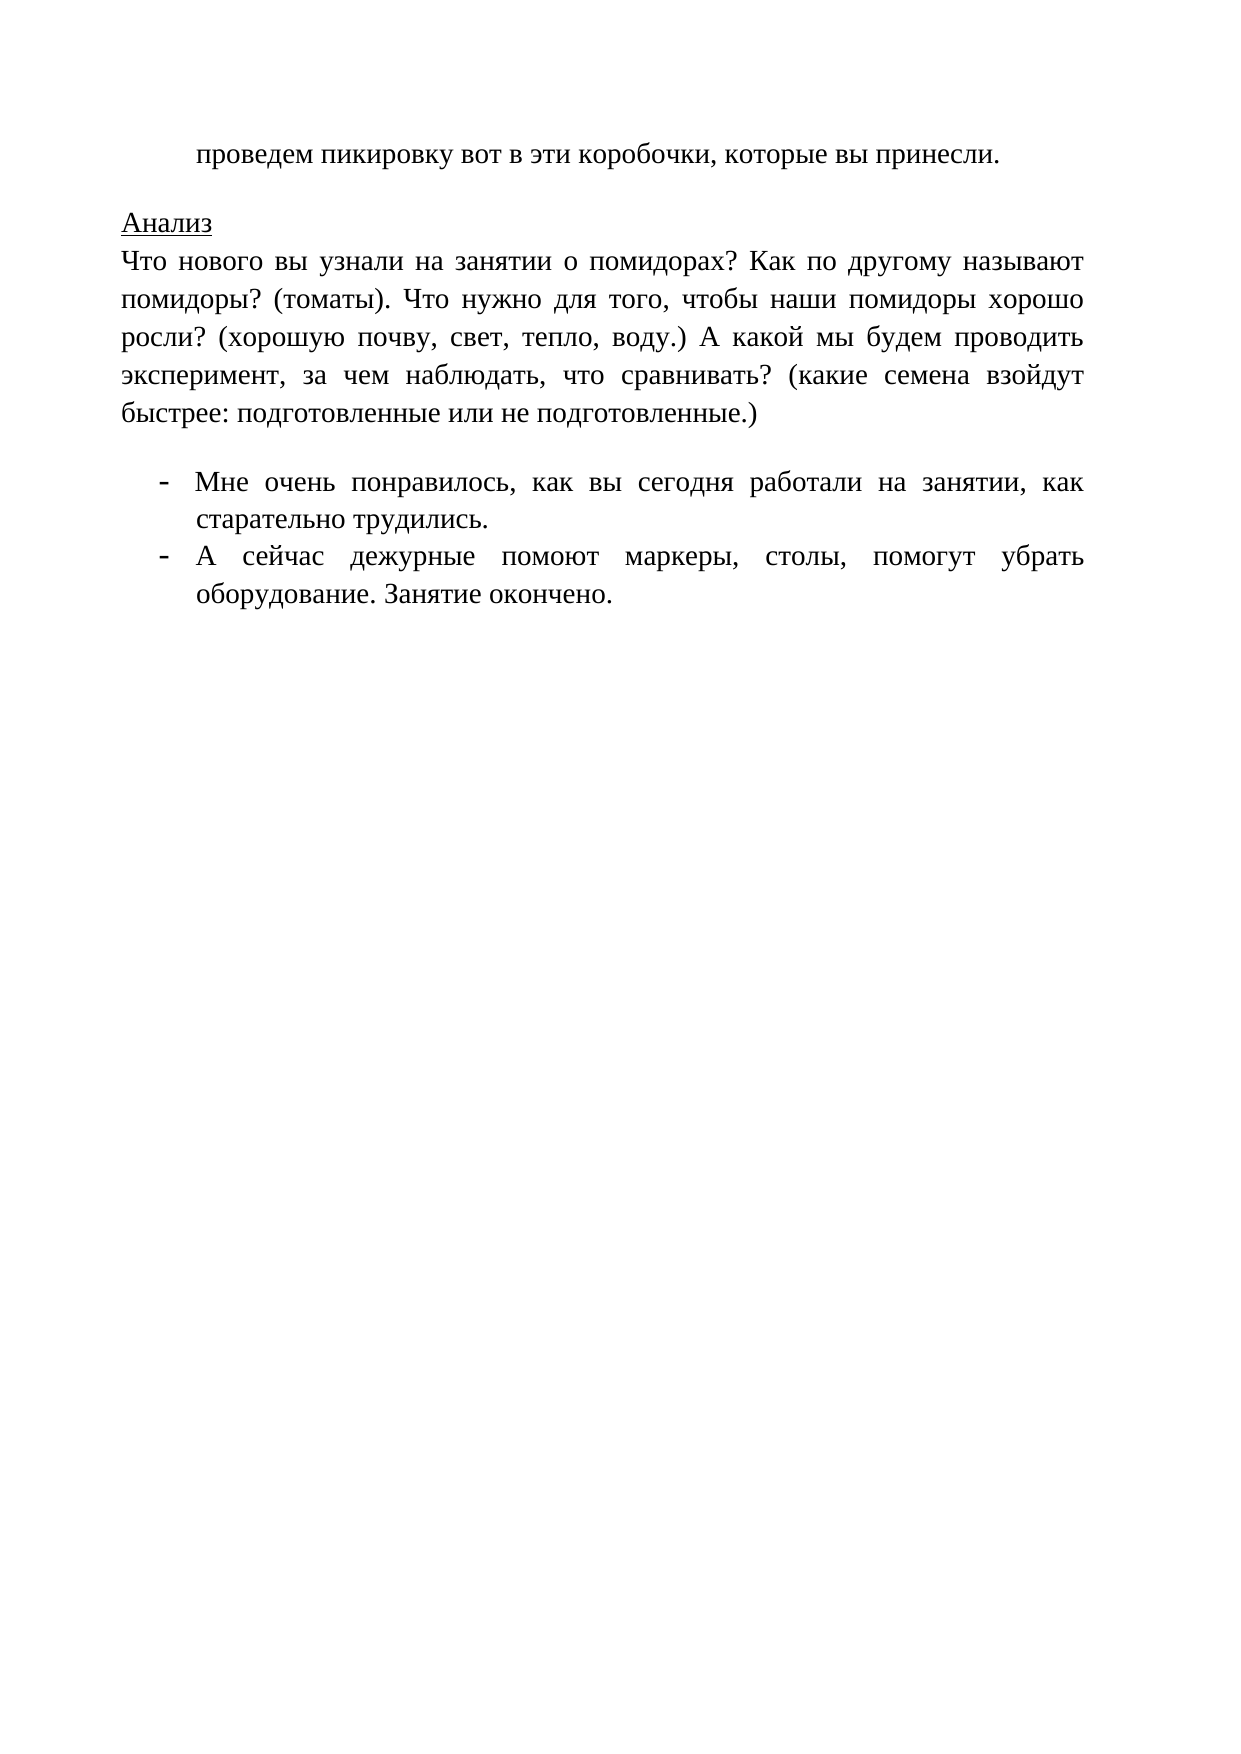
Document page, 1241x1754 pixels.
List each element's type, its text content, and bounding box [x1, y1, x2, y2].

text Анализ [121, 206, 1124, 239]
text Что нового вы узнали на занятии о помидорах? Как по другому называют помидоры? (томаты). Что нужно для того, чтобы наши помидоры хорошо росли? (хорошую почву, свет, тепло, воду.) А какой мы будем проводить эксперимент, за чем наблюдать, что сравнивать? (какие семена взойдут быстрее: подготовленные или не подготовленные.) [121, 239, 1085, 430]
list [158, 133, 1085, 171]
list Мне очень понравилось, как вы сегодня работали на занятии, как старательно трудились. [158, 462, 1085, 536]
list А сейчас дежурные помоют маркеры, столы, помогут убрать оборудование. Занятие окончено. [158, 536, 1085, 611]
